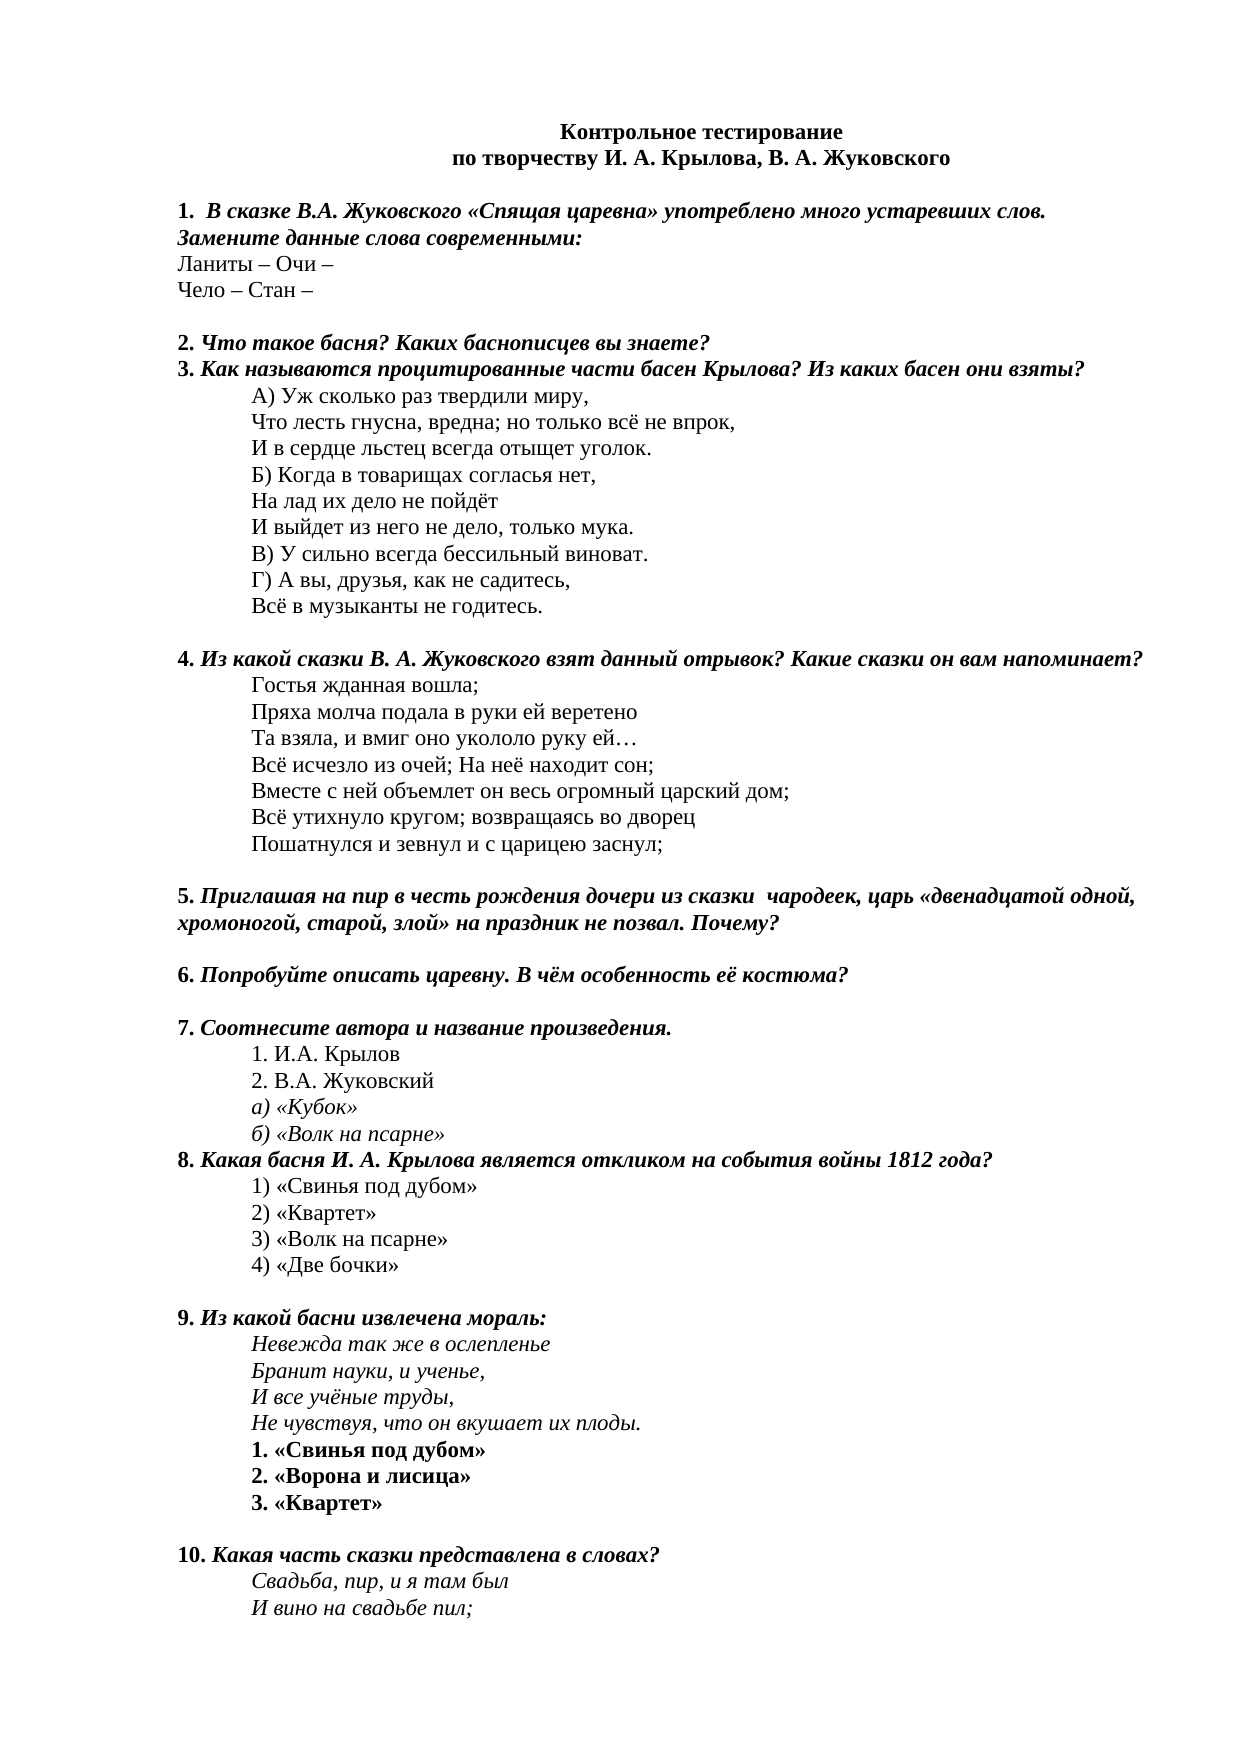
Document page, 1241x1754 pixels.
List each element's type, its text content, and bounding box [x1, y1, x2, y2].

text 2. В.А. Жуковский [177, 1067, 1152, 1093]
text Та взяла, и вмиг оно укололо руку ей… [177, 724, 1152, 751]
text А) Уж сколько раз твердили миру, [177, 382, 1152, 408]
text Всё в музыканты не годитесь. [177, 592, 1152, 619]
text Что лесть гнусна, вредна; но только всё не впрок, [177, 408, 1152, 434]
text Г) А вы, друзья, как не садитесь, [177, 566, 1152, 592]
text 10. Какая часть сказки представлена в словах? [177, 1541, 1152, 1568]
text И все учёные труды, [177, 1383, 1152, 1409]
text 8. Какая басня И. А. Крылова является откликом на события войны 1812 года? [177, 1146, 1152, 1172]
text 1. В сказке В.А. Жуковского «Спящая царевна» употреблено много устаревших слов. Замените данные слова современными: Ланиты – Очи – Чело – Стан – [177, 171, 1152, 303]
text И выйдет из него не дело, только мука. [177, 513, 1152, 540]
text 2. Что такое басня? Каких баснописцев вы знаете? [177, 329, 1152, 355]
text 9. Из какой басни извлечена мораль: [177, 1304, 1152, 1330]
text 4) «Две бочки» [177, 1251, 1152, 1278]
text 2) «Квартет» [177, 1199, 1152, 1225]
text Всё исчезло из очей; На неё находит сон; [177, 751, 1152, 777]
text Пошатнулся и зевнул и с царицею заснул; [177, 830, 1152, 856]
text Гостья жданная вошла; [177, 672, 1152, 698]
text На лад их дело не пойдёт [177, 487, 1152, 513]
text 3. «Квартет» [177, 1488, 1152, 1515]
text 4. Из какой сказки В. А. Жуковского взят данный отрывок? Какие сказки он вам напоминает? [177, 645, 1152, 672]
text 3. Как называются процитированные части басен Крылова? Из каких басен они взяты? [177, 355, 1152, 382]
text Б) Когда в товарищах согласья нет, [177, 461, 1152, 487]
text 1) «Свинья под дубом» [177, 1172, 1152, 1199]
text Контрольное тестирование [177, 118, 1152, 144]
text 2. «Ворона и лисица» [177, 1462, 1152, 1488]
text б) «Волк на псарне» [177, 1119, 1152, 1146]
text 7. Соотнесите автора и название произведения. [177, 1014, 1152, 1041]
text Не чувствуя, что он вкушает их плоды. [177, 1409, 1152, 1436]
text Невежда так же в ослепленье [177, 1330, 1152, 1357]
text Бранит науки, и ученье, [177, 1357, 1152, 1383]
text 1. И.А. Крылов [177, 1041, 1152, 1067]
text И в сердце льстец всегда отыщет уголок. [177, 434, 1152, 461]
text Пряха молча подала в руки ей веретено [177, 698, 1152, 724]
text И вино на свадьбе пил; [177, 1594, 1152, 1620]
text а) «Кубок» [177, 1093, 1152, 1119]
text 5. Приглашая на пир в честь рождения дочери из сказки чародеек, царь «двенадцатой одной, хромоногой, старой, злой» на праздник не позвал. Почему? [177, 882, 1152, 935]
text В) У сильно всегда бессильный виноват. [177, 540, 1152, 566]
text Всё утихнуло кругом; возвращаясь во дворец [177, 803, 1152, 830]
text Свадьба, пир, и я там был [177, 1568, 1152, 1594]
text по творчеству И. А. Крылова, В. А. Жуковского [177, 144, 1152, 171]
text 3) «Волк на псарне» [177, 1225, 1152, 1251]
text 6. Попробуйте описать царевну. В чём особенность её костюма? [177, 961, 1152, 988]
text Вместе с ней объемлет он весь огромный царский дом; [177, 777, 1152, 803]
text 1. «Свинья под дубом» [177, 1436, 1152, 1462]
